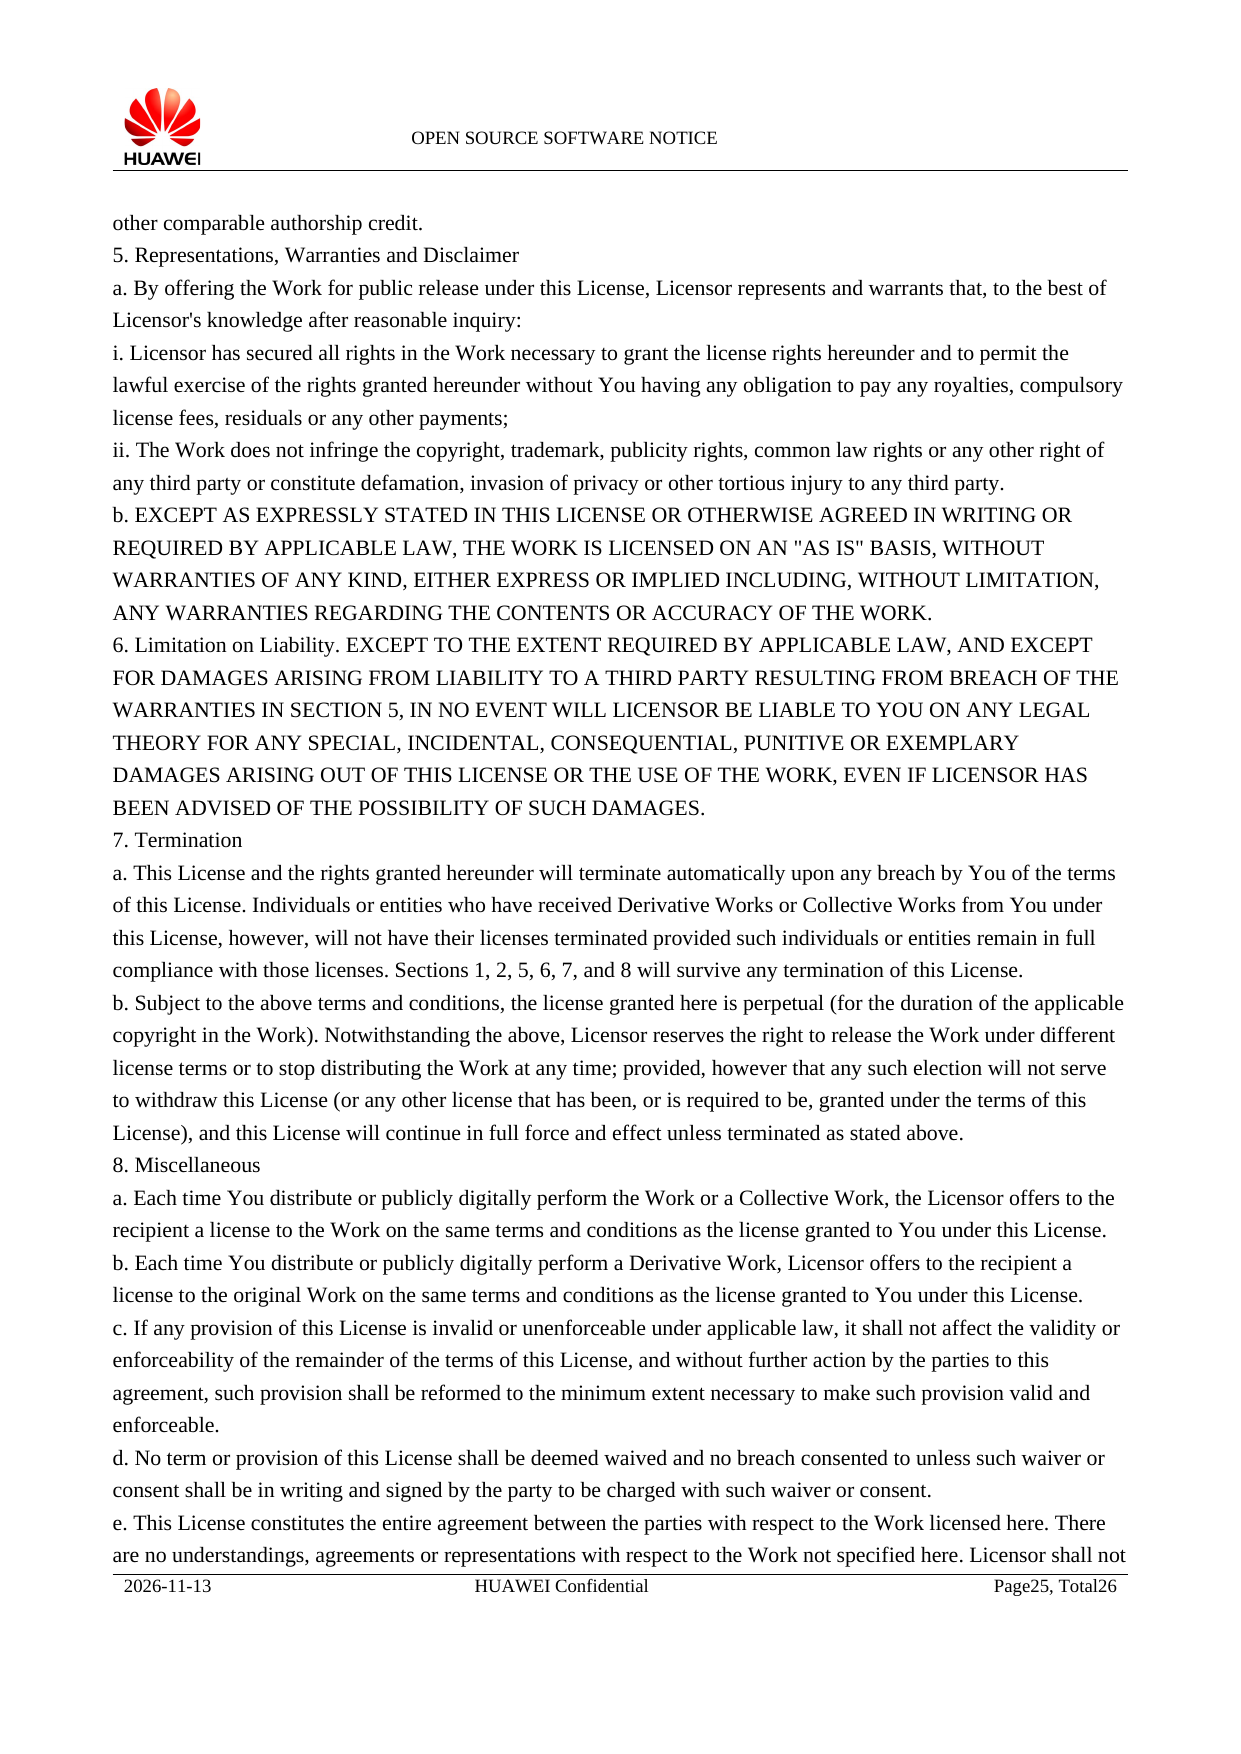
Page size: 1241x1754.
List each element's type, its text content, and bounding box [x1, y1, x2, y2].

picture [124, 88, 201, 165]
